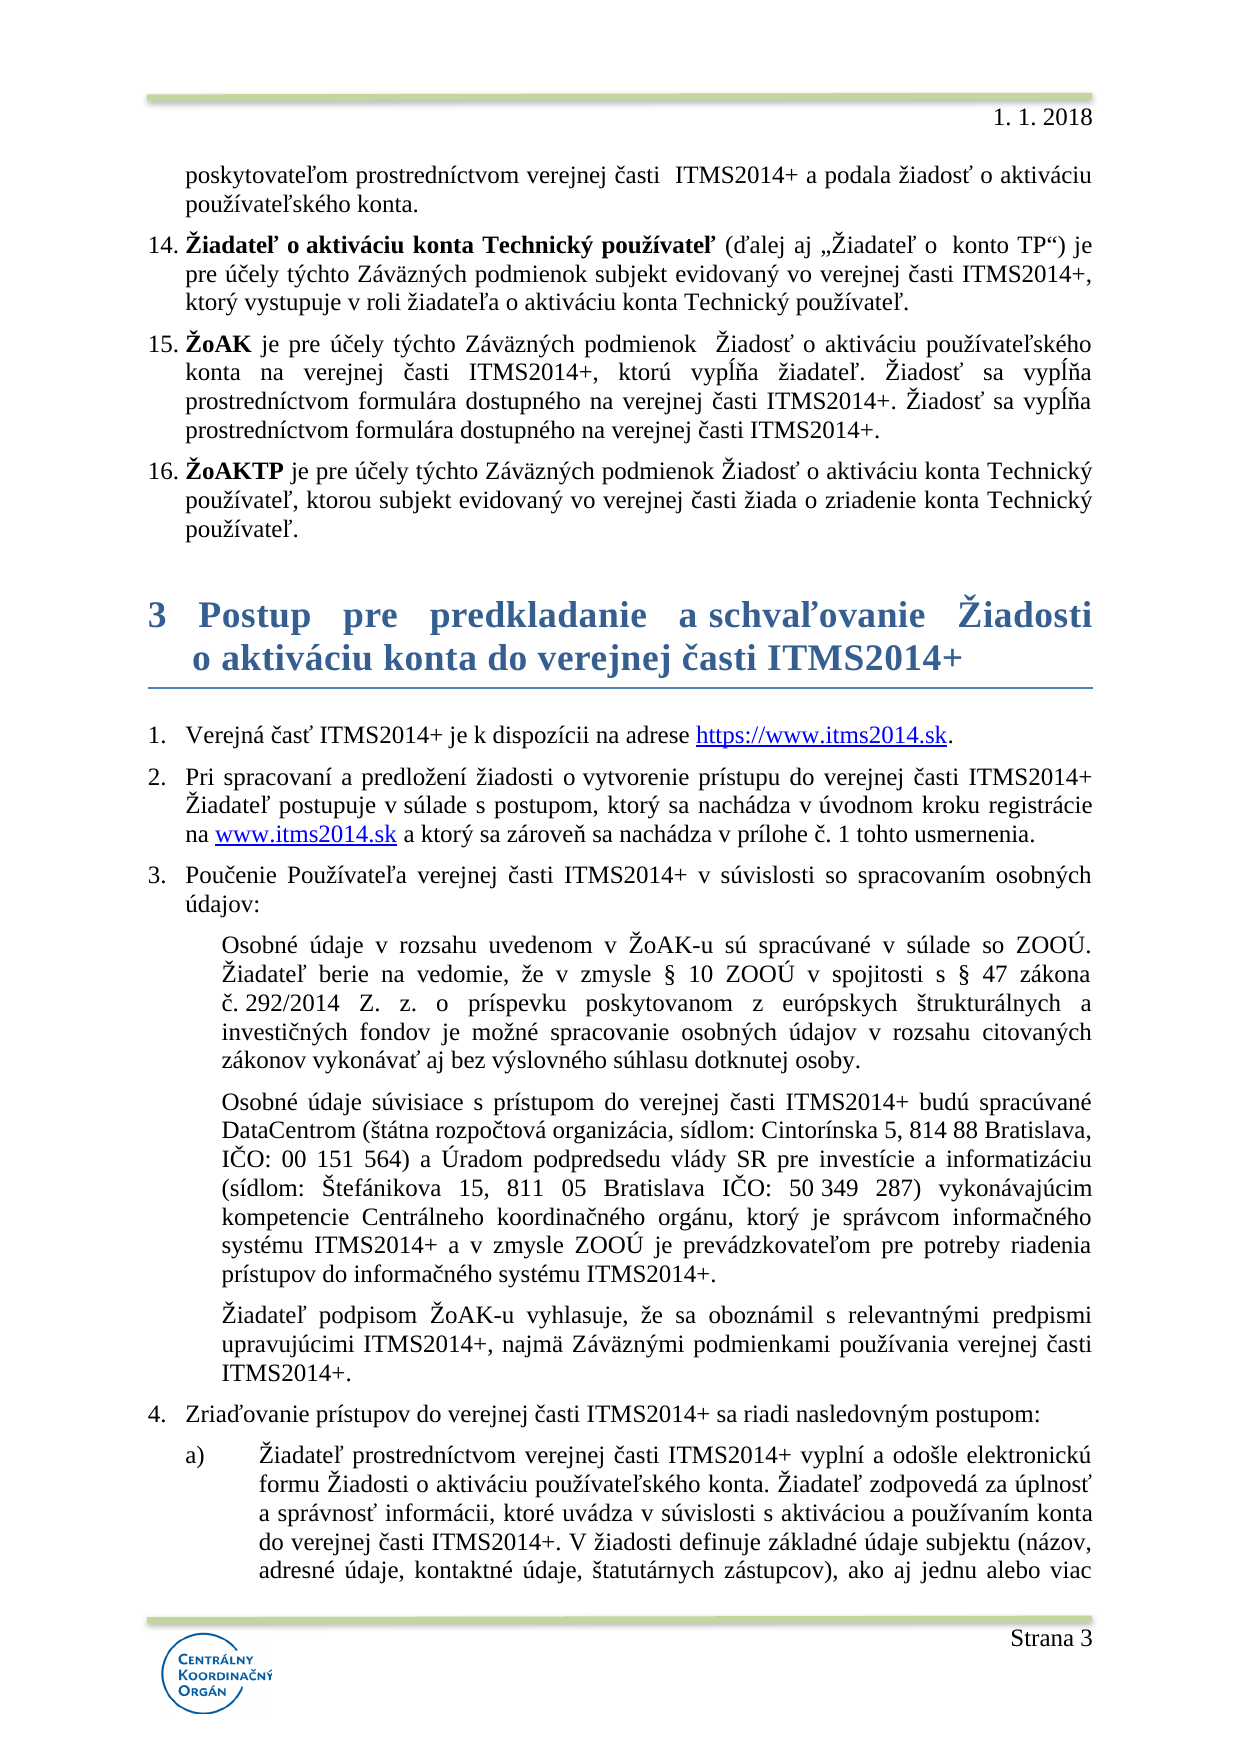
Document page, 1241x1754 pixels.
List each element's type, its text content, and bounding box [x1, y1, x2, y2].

list Poučenie Používateľa verejnej časti ITMS2014+ v súvislosti so spracovaním osobných údajov: [148, 860, 1093, 918]
list Pri spracovaní a predložení žiadosti o vytvorenie prístupu do verejnej časti ITMS2014+ Žiadateľ postupuje v súlade s postupom, ktorý sa nachádza v úvodnom kroku registrácie na www.itms2014.sk a ktorý sa zároveň sa nachádza v prílohe č. 1 tohto usmernenia. [148, 762, 1093, 848]
list Zriaďovanie prístupov do verejnej časti ITMS2014+ sa riadi nasledovným postupom: [148, 1399, 1093, 1428]
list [185, 1440, 1093, 1584]
text Osobné údaje v rozsahu uvedenom v ŽoAK-u sú spracúvané v súlade so ZOOÚ. Žiadateľ berie na vedomie, že v zmysle § 10 ZOOÚ v spojitosti s § 47 zákona č. 292/2014 Z. z. o príspevku poskytovanom z európskych štrukturálnych a investičných fondov je možné spracovanie osobných údajov v rozsahu citovaných zákonov vykonávať aj bez výslovného súhlasu dotknutej osoby. [221, 930, 1093, 1074]
list Verejná časť ITMS2014+ je k dispozícii na adrese https://www.itms2014.sk. [148, 720, 1093, 749]
text Žiadateľ podpisom ŽoAK-u vyhlasuje, že sa oboznámil s relevantnými predpismi upravujúcimi ITMS2014+, najmä Záväznými podmienkami používania verejnej časti ITMS2014+. [221, 1300, 1093, 1387]
picture [159, 1631, 272, 1713]
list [148, 160, 1093, 217]
list Žiadateľ o aktiváciu konta Technický používateľ (ďalej aj „Žiadateľ o konto TP“) je pre účely týchto Záväzných podmienok subjekt evidovaný vo verejnej časti ITMS2014+, ktorý vystupuje v roli žiadateľa o aktiváciu konta Technický používateľ. [148, 230, 1093, 316]
list ŽoAKTP je pre účely týchto Záväzných podmienok Žiadosť o aktiváciu konta Technický používateľ, ktorou subjekt evidovaný vo verejnej časti žiada o zriadenie konta Technický používateľ. [148, 456, 1093, 542]
text Osobné údaje súvisiace s prístupom do verejnej časti ITMS2014+ budú spracúvané DataCentrom (štátna rozpočtová organizácia, sídlom: Cintorínska 5, 814 88 Bratislava, IČO: 00 151 564) a Úradom podpredsedu vlády SR pre investície a informatizáciu (sídlom: Štefánikova 15, 811 05 Bratislava IČO: 50 349 287) vykonávajúcim kompetencie Centrálneho koordinačného orgánu, ktorý je správcom informačného systému ITMS2014+ a v zmysle ZOOÚ je prevádzkovateľom pre potreby riadenia prístupov do informačného systému ITMS2014+. [221, 1087, 1093, 1288]
list ŽoAK je pre účely týchto Záväzných podmienok Žiadosť o aktiváciu používateľského konta na verejnej časti ITMS2014+, ktorú vypĺňa žiadateľ. Žiadosť sa vypĺňa prostredníctvom formulára dostupného na verejnej časti ITMS2014+. Žiadosť sa vypĺňa prostredníctvom formulára dostupného na verejnej časti ITMS2014+. [148, 329, 1093, 444]
text 3 Postup pre predkladanie a schvaľovanie Žiadosti o aktiváciu konta do verejnej časti ITMS2014+ [148, 592, 1093, 687]
